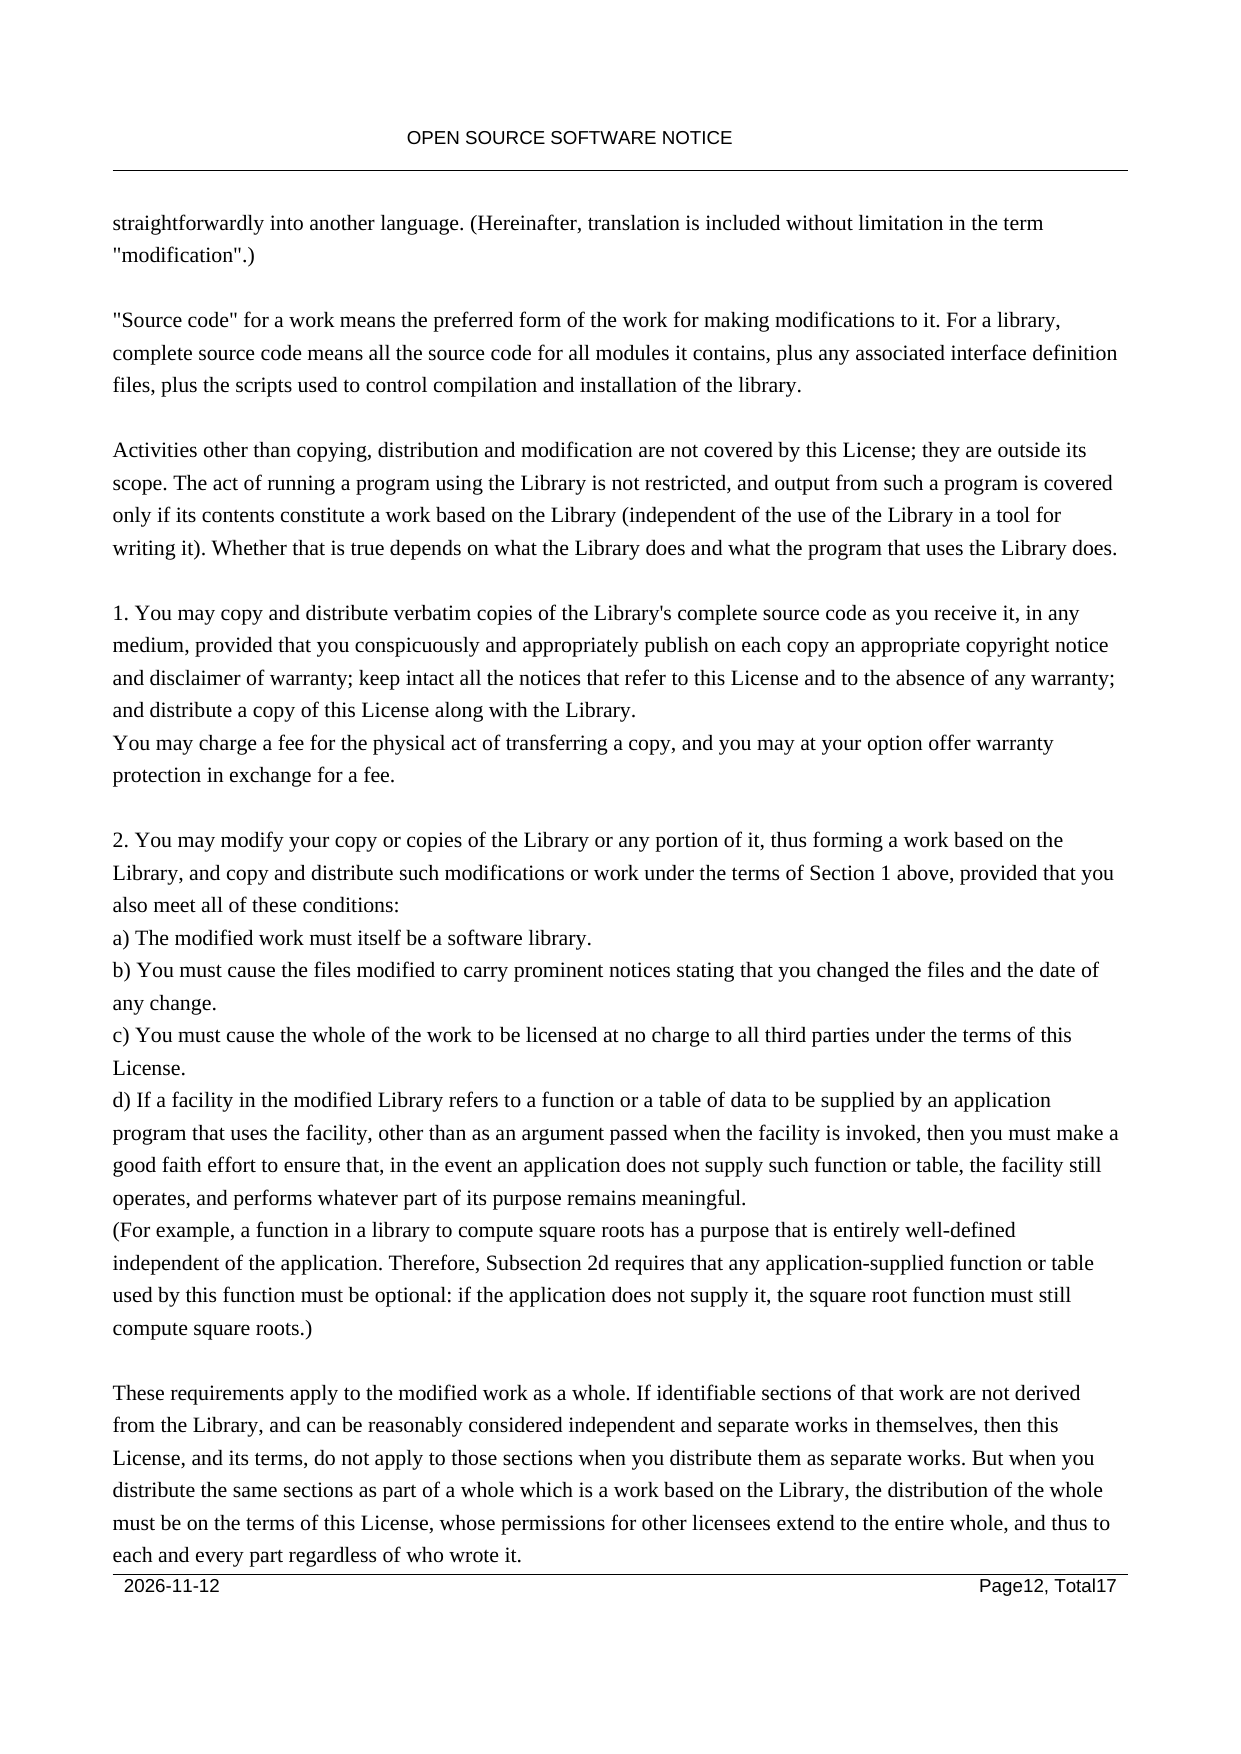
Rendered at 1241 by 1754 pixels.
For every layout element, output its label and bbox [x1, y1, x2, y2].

text [112, 206, 1128, 1571]
